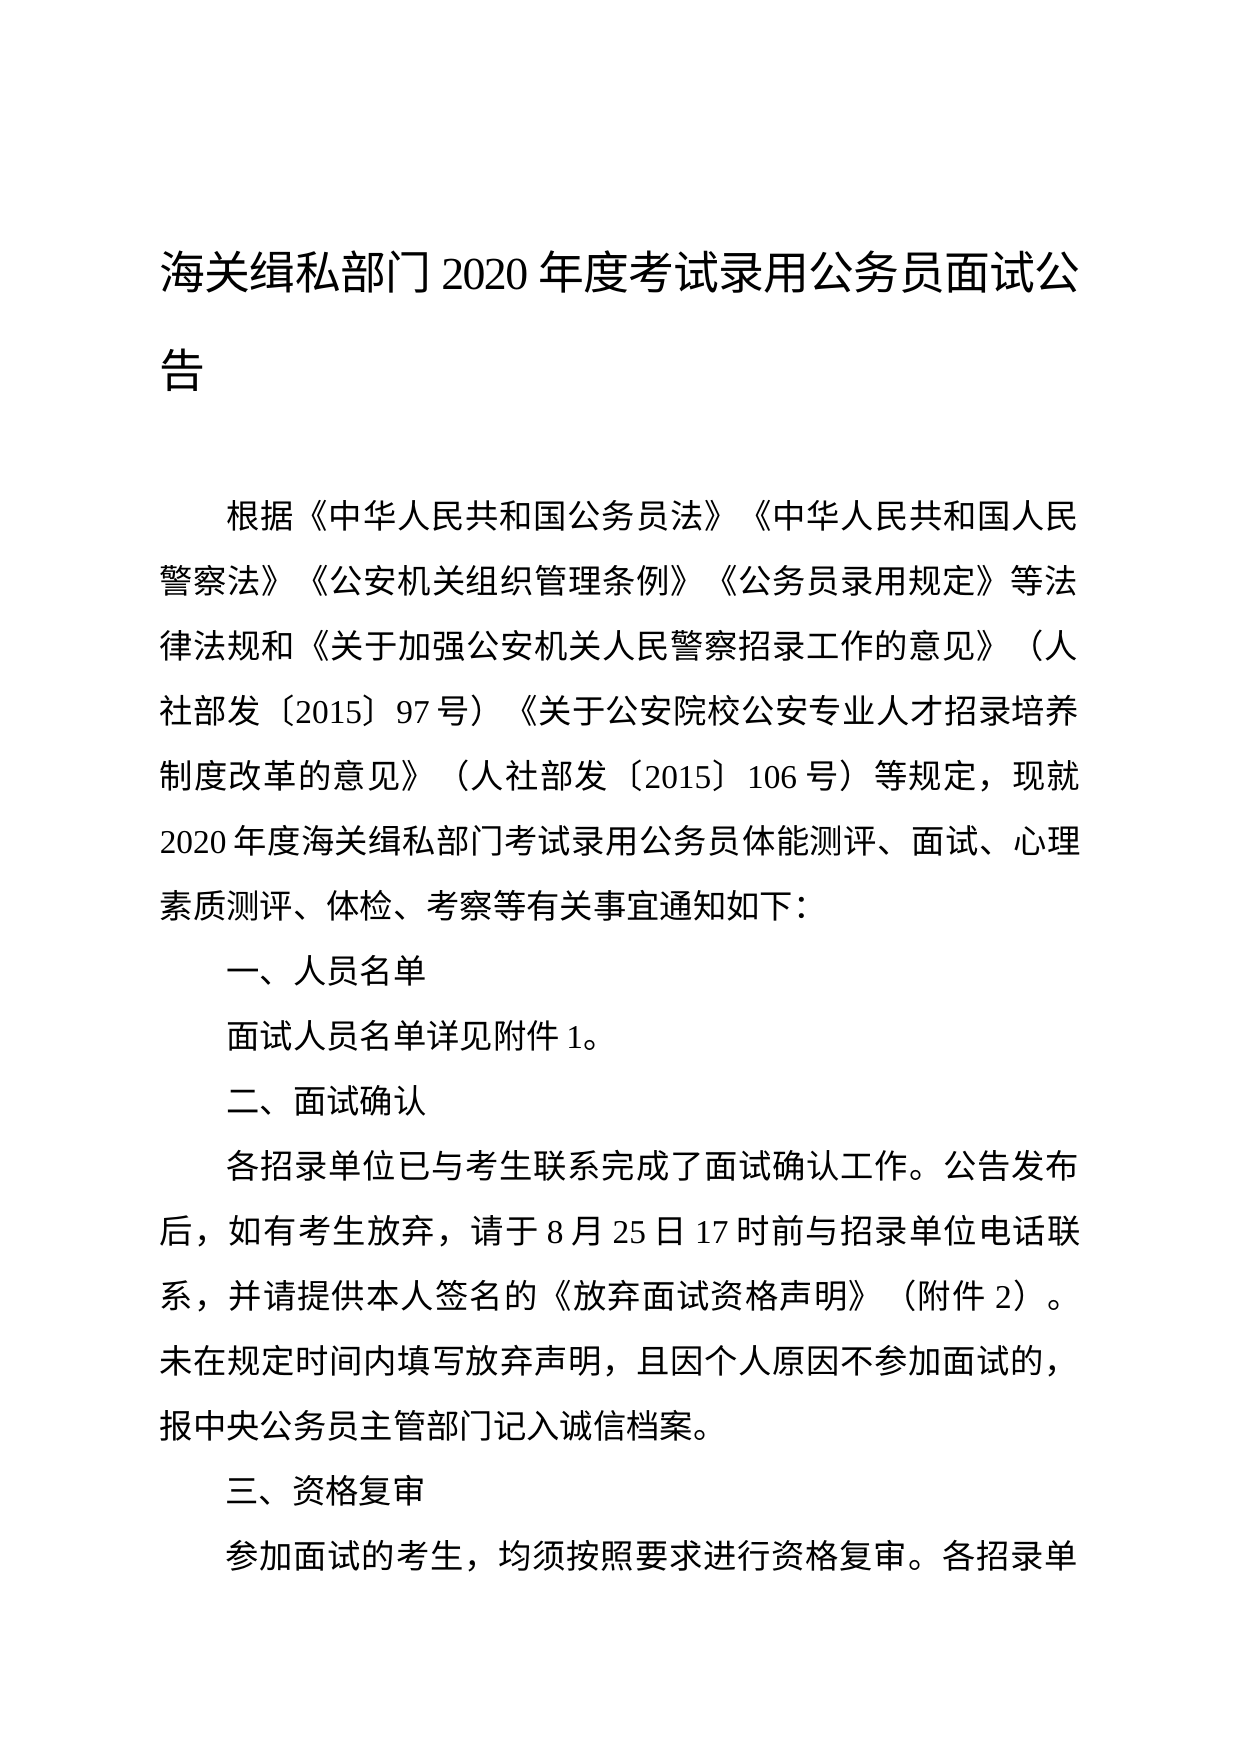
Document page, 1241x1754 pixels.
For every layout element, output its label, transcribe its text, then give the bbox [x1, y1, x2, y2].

list 面试确认 [159, 1066, 1081, 1131]
text 海关缉私部门2020年度考试录用公务员面试公告 [159, 221, 1081, 416]
text 一、人员名单 [159, 936, 1081, 1001]
text 面试人员名单详见附件1。 [159, 1001, 1081, 1066]
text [159, 1521, 1081, 1586]
text 各招录单位已与考生联系完成了面试确认工作。公告发布后，如有考生放弃，请于8月25日17时前与招录单位电话联系，并请提供本人签名的《放弃面试资格声明》（附件2）。未在规定时间内填写放弃声明，且因个人原因不参加面试的，报中央公务员主管部门记入诚信档案。 [159, 1131, 1081, 1456]
text 根据《中华人民共和国公务员法》《中华人民共和国人民警察法》《公安机关组织管理条例》《公务员录用规定》等法律法规和《关于加强公安机关人民警察招录工作的意见》（人社部发〔2015〕97号）《关于公安院校公安专业人才招录培养制度改革的意见》（人社部发〔2015〕106号）等规定，现就2020年度海关缉私部门考试录用公务员体能测评、面试、心理素质测评、体检、考察等有关事宜通知如下： [159, 481, 1081, 936]
text 三、资格复审 [159, 1456, 1081, 1521]
